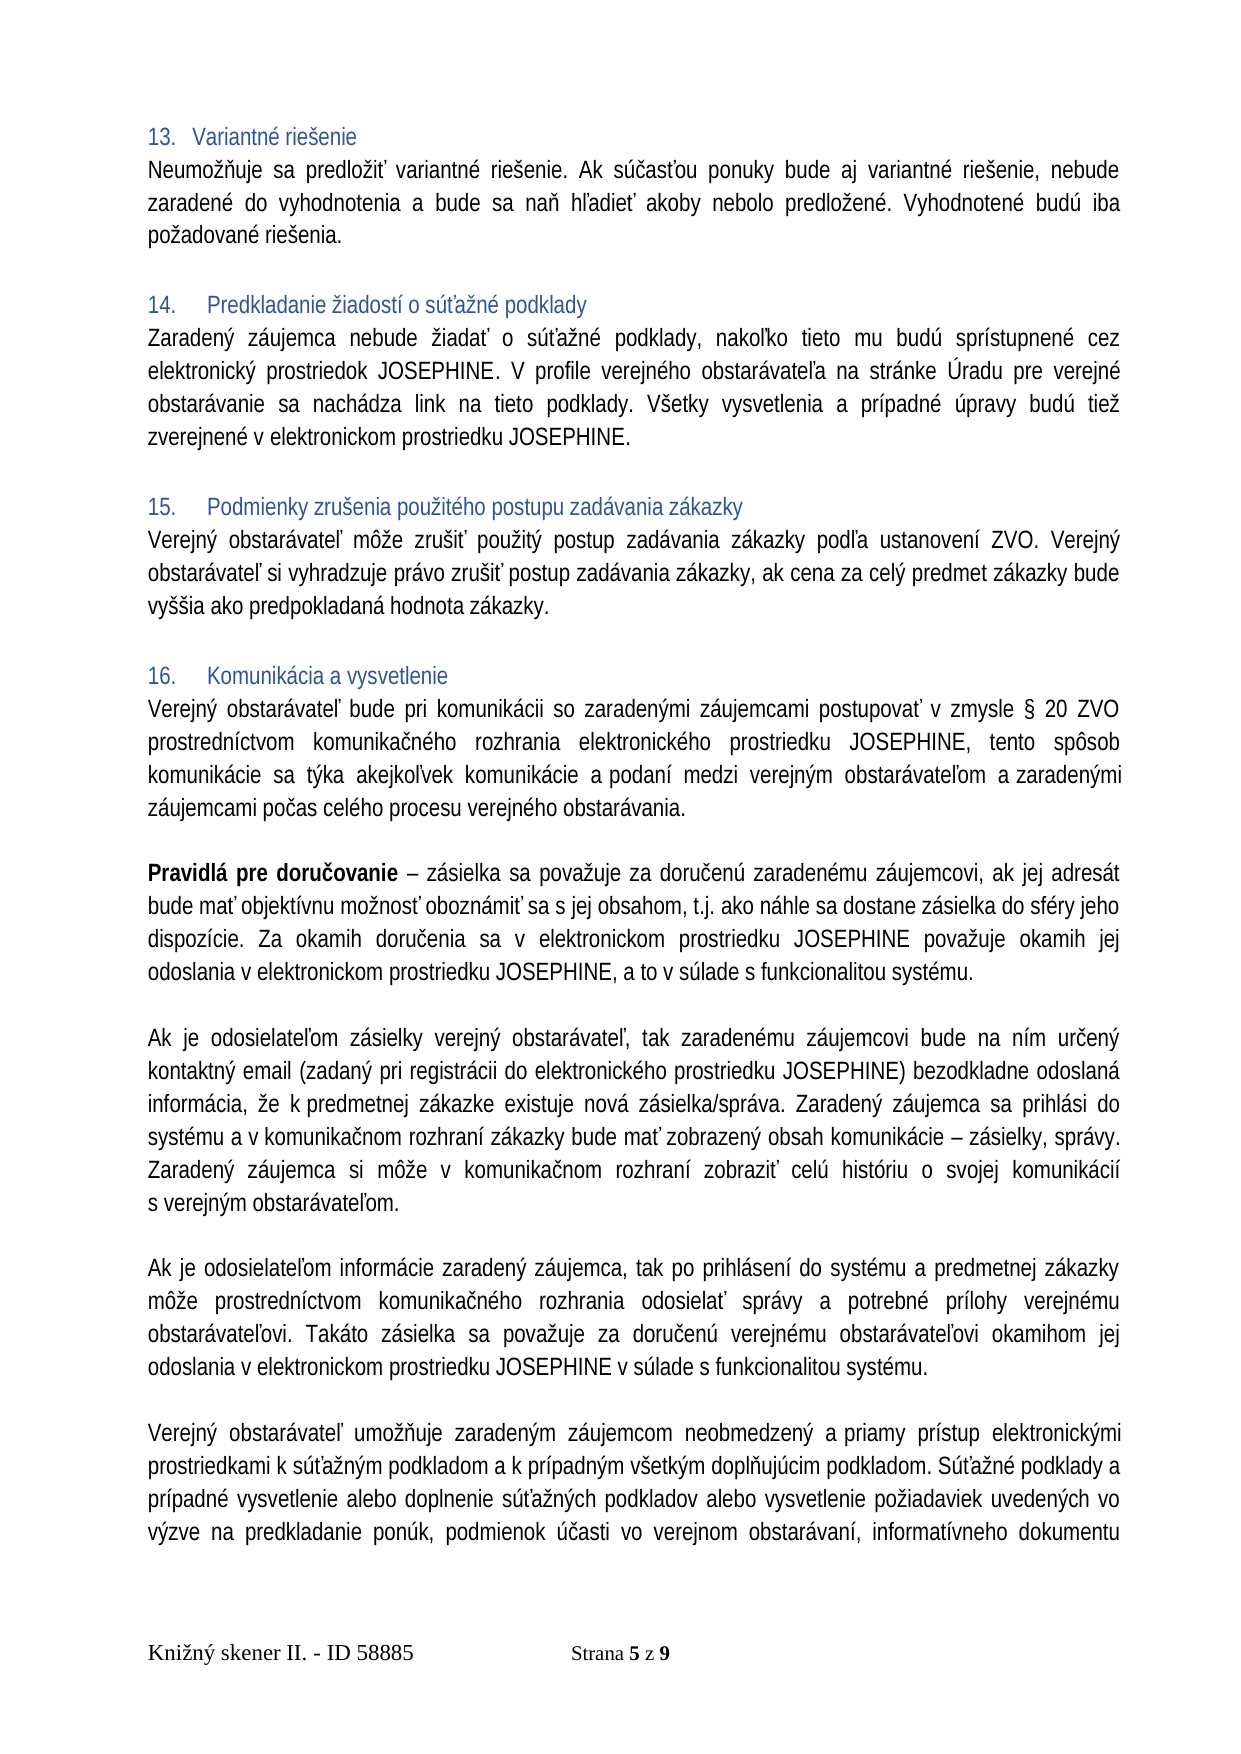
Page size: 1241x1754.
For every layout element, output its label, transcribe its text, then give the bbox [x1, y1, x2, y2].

text Ak je odosielateľom informácie zaradený záujemca, tak po prihlásení do systému a predmetnej zákazky môže prostredníctvom komunikačného rozhrania odosielať správy a potrebné prílohy verejnému obstarávateľovi. Takáto zásielka sa považuje za doručenú verejnému obstarávateľovi okamihom jej odoslania v elektronickom prostriedku JOSEPHINE v súlade s funkcionalitou systému. [148, 1253, 1122, 1381]
text Pravidlá pre doručovanie – zásielka sa považuje za doručenú zaradenému záujemcovi, ak jej adresát bude mať objektívnu možnosť oboznámiť sa s jej obsahom, t.j. ako náhle sa dostane zásielka do sféry jeho dispozície. Za okamih doručenia sa v elektronickom prostriedku JOSEPHINE považuje okamih jej odoslania v elektronickom prostriedku JOSEPHINE, a to v súlade s funkcionalitou systému. [148, 858, 1122, 986]
subtitle Podmienky zrušenia použitého postupu zadávania zákazky [148, 492, 1122, 521]
text Ak je odosielateľom zásielky verejný obstarávateľ, tak zaradenému záujemcovi bude na ním určený kontaktný email (zadaný pri registrácii do elektronického prostriedku JOSEPHINE) bezodkladne odoslaná informácia, že k predmetnej zákazke existuje nová zásielka/správa. Zaradený záujemca sa prihlási do systému a v komunikačnom rozhraní zákazky bude mať zobrazený obsah komunikácie – zásielky, správy. Zaradený záujemca si môže v komunikačnom rozhraní zobraziť celú históriu o svojej komunikácií s verejným obstarávateľom. [148, 1023, 1122, 1216]
subtitle Komunikácia a vysvetlenie [148, 661, 1122, 689]
text Zaradený záujemca nebude žiadať o súťažné podklady, nakoľko tieto mu budú sprístupnené cez elektronický prostriedok JOSEPHINE. V profile verejného obstarávateľa na stránke Úradu pre verejné obstarávanie sa nachádza link na tieto podklady. Všetky vysvetlenia a prípadné úpravy budú tiež zverejnené v elektronickom prostriedku JOSEPHINE. [148, 323, 1122, 451]
text Verejný obstarávateľ bude pri komunikácii so zaradenými záujemcami postupovať v zmysle § 20 ZVO prostredníctvom komunikačného rozhrania elektronického prostriedku JOSEPHINE, tento spôsob komunikácie sa týka akejkoľvek komunikácie a podaní medzi verejným obstarávateľom a zaradenými záujemcami počas celého procesu verejného obstarávania. [148, 694, 1122, 821]
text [148, 1418, 1122, 1545]
text Neumožňuje sa predložiť variantné riešenie. Ak súčasťou ponuky bude aj variantné riešenie, nebude zaradené do vyhodnotenia a bude sa naň hľadieť akoby nebolo predložené. Vyhodnotené budú iba požadované riešenia. [148, 155, 1122, 249]
subtitle Predkladanie žiadostí o súťažné podklady [148, 291, 1122, 319]
subtitle Variantné riešenie [148, 122, 1122, 150]
text Verejný obstarávateľ môže zrušiť použitý postup zadávania zákazky podľa ustanovení ZVO. Verejný obstarávateľ si vyhradzuje právo zrušiť postup zadávania zákazky, ak cena za celý predmet zákazky bude vyššia ako predpokladaná hodnota zákazky. [148, 525, 1122, 619]
